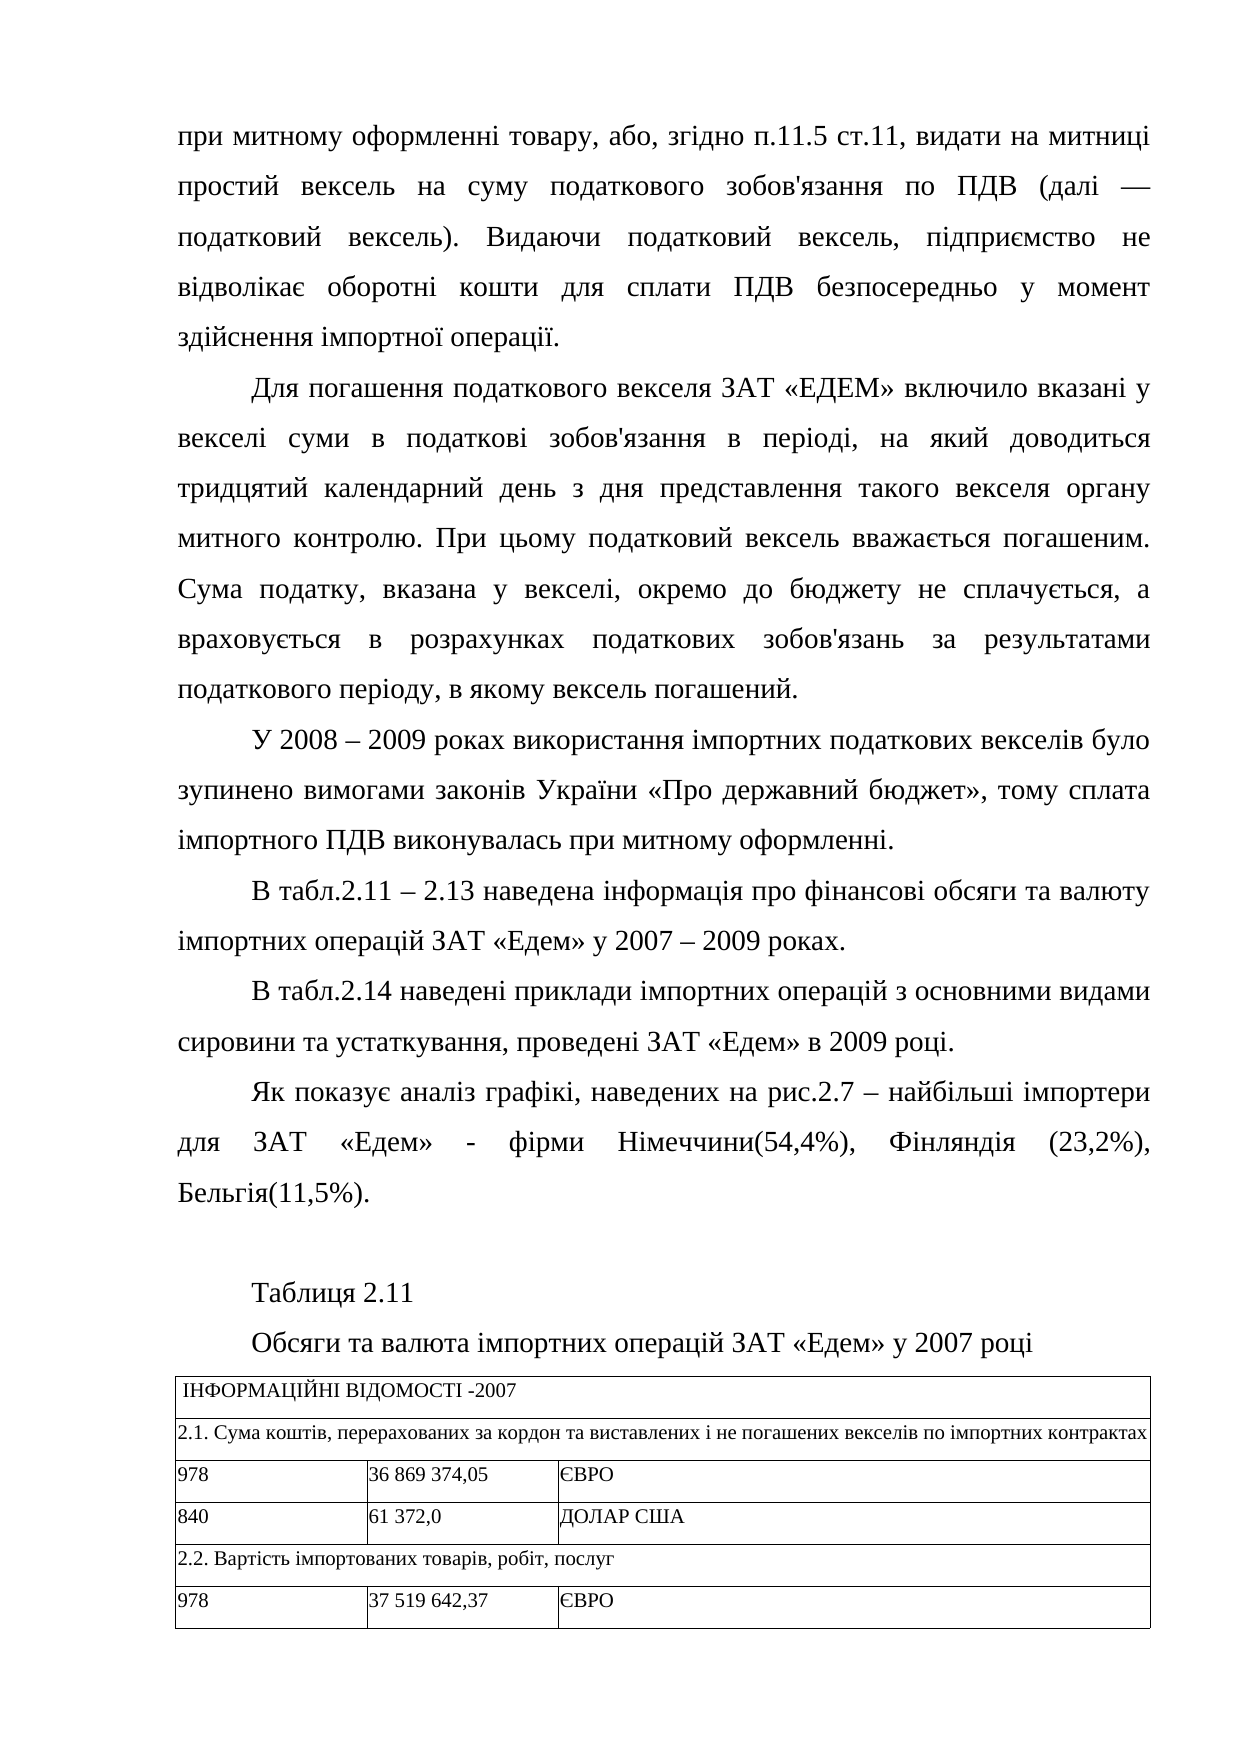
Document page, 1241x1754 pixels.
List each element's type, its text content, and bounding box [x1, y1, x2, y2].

table_cell 2.1. Сума коштів, перерахованих за кордон та виставлених і не погашених векселів по імпортних контрактах [176, 1419, 1150, 1460]
table_cell ЄВРО [559, 1587, 1150, 1628]
text В табл.2.11 – 2.13 наведена інформація про фінансові обсяги та валюту імпортних операцій ЗАТ «Едем» у 2007 – 2009 роках. [177, 873, 1152, 957]
table_cell ЄВРО [559, 1461, 1150, 1502]
table_cell 37 519 642,37 [368, 1587, 558, 1628]
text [177, 118, 1152, 353]
table_cell 36 869 374,05 [368, 1461, 558, 1502]
text В табл.2.14 наведені приклади імпортних операцій з основними видами сировини та устаткування, проведені ЗАТ «Едем» в 2009 році. [177, 973, 1152, 1057]
table_cell 840 [176, 1503, 367, 1544]
text У 2008 – 2009 роках використання імпортних податкових векселів було зупинено вимогами законів України «Про державний бюджет», тому сплата імпортного ПДВ виконувалась при митному оформленні. [177, 722, 1152, 856]
table_cell 978 [176, 1461, 367, 1502]
table_cell 2.2. Вартість імпортованих товарів, робіт, послуг [176, 1545, 1150, 1586]
table_cell 61 372,0 [368, 1503, 558, 1544]
text Як показує аналіз графікі, наведених на рис.2.7 – найбільші імпортери для ЗАТ «Едем» - фірми Німеччини(54,4%), Фінляндія (23,2%), Бельгія(11,5%). [177, 1074, 1152, 1208]
table_cell ДОЛАР США [559, 1503, 1150, 1544]
text Для погашення податкового векселя ЗАТ «ЕДЕМ» включило вказані у векселі суми в податкові зобов'язання в періоді, на який доводиться тридцятий календарний день з дня представлення такого векселя органу митного контролю. При цьому податковий вексель вважається погашеним. Сума податку, вказана у векселі, окремо до бюджету не сплачується, а враховується в розрахунках податкових зобов'язань за результатами податкового періоду, в якому вексель погашений. [177, 370, 1152, 705]
text Обсяги та валюта імпортних операцій ЗАТ «Едем» у 2007 році [177, 1326, 1152, 1359]
table_cell 978 [176, 1587, 367, 1628]
text Таблиця 2.11 [177, 1275, 1152, 1309]
table_header ІНФОРМАЦІЙНІ ВІДОМОСТІ -2007 [176, 1377, 1150, 1418]
